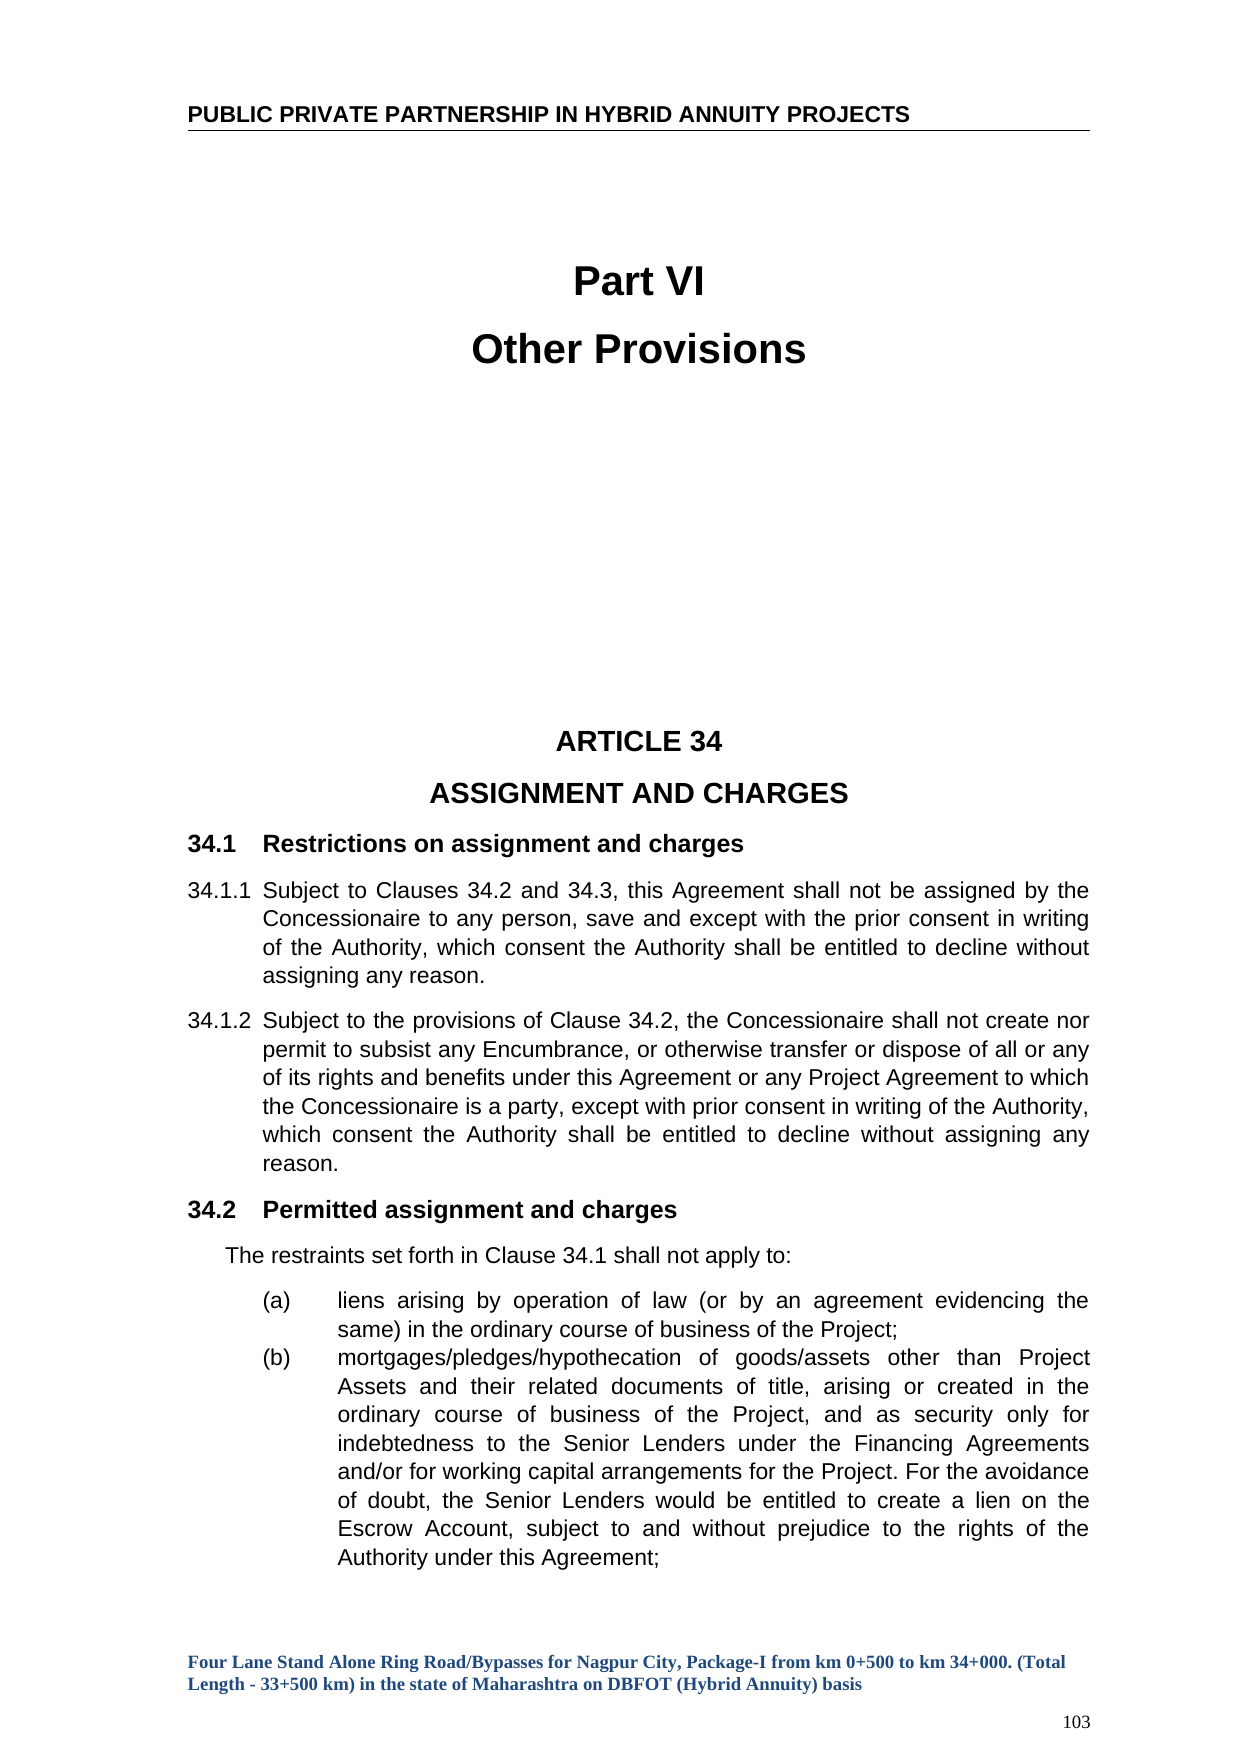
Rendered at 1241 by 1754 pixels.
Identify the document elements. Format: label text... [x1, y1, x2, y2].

text Other Provisions [187, 324, 1090, 372]
text 34.1.1 Subject to Clauses 34.2 and 34.3, this Agreement shall not be assigned by the Concessionaire to any person, save and except with the prior consent in writing of the Authority, which consent the Authority shall be entitled to decline without assigning any reason. [187, 877, 1090, 989]
text ARTICLE 34 [187, 724, 1090, 757]
list liens arising by operation of law (or by an agreement evidencing the same) in the ordinary course of business of the Project; [262, 1287, 1090, 1342]
text 34.1.2 Subject to the provisions of Clause 34.2, the Concessionaire shall not create nor permit to subsist any Encumbrance, or otherwise transfer or dispose of all or any of its rights and benefits under this Agreement or any Project Agreement to which the Concessionaire is a party, except with prior consent in writing of the Authority, which consent the Authority shall be entitled to decline without assigning any reason. [187, 1007, 1090, 1176]
text 34.2 Permitted assignment and charges [187, 1195, 1090, 1223]
text Part VI [187, 256, 1090, 304]
text The restraints set forth in Clause 34.1 shall not apply to: [187, 1242, 1090, 1269]
text 34.1 Restrictions on assignment and charges [187, 829, 1090, 858]
text ASSIGNMENT AND CHARGES [187, 776, 1090, 810]
list mortgages/pledges/hypothecation of goods/assets other than Project Assets and their related documents of title, arising or created in the ordinary course of business of the Project, and as security only for indebtedness to the Senior Lenders under the Financing Agreements and/or for working capital arrangements for the Project. For the avoidance of doubt, the Senior Lenders would be entitled to create a lien on the Escrow Account, subject to and without prejudice to the rights of the Authority under this Agreement; [262, 1344, 1090, 1570]
